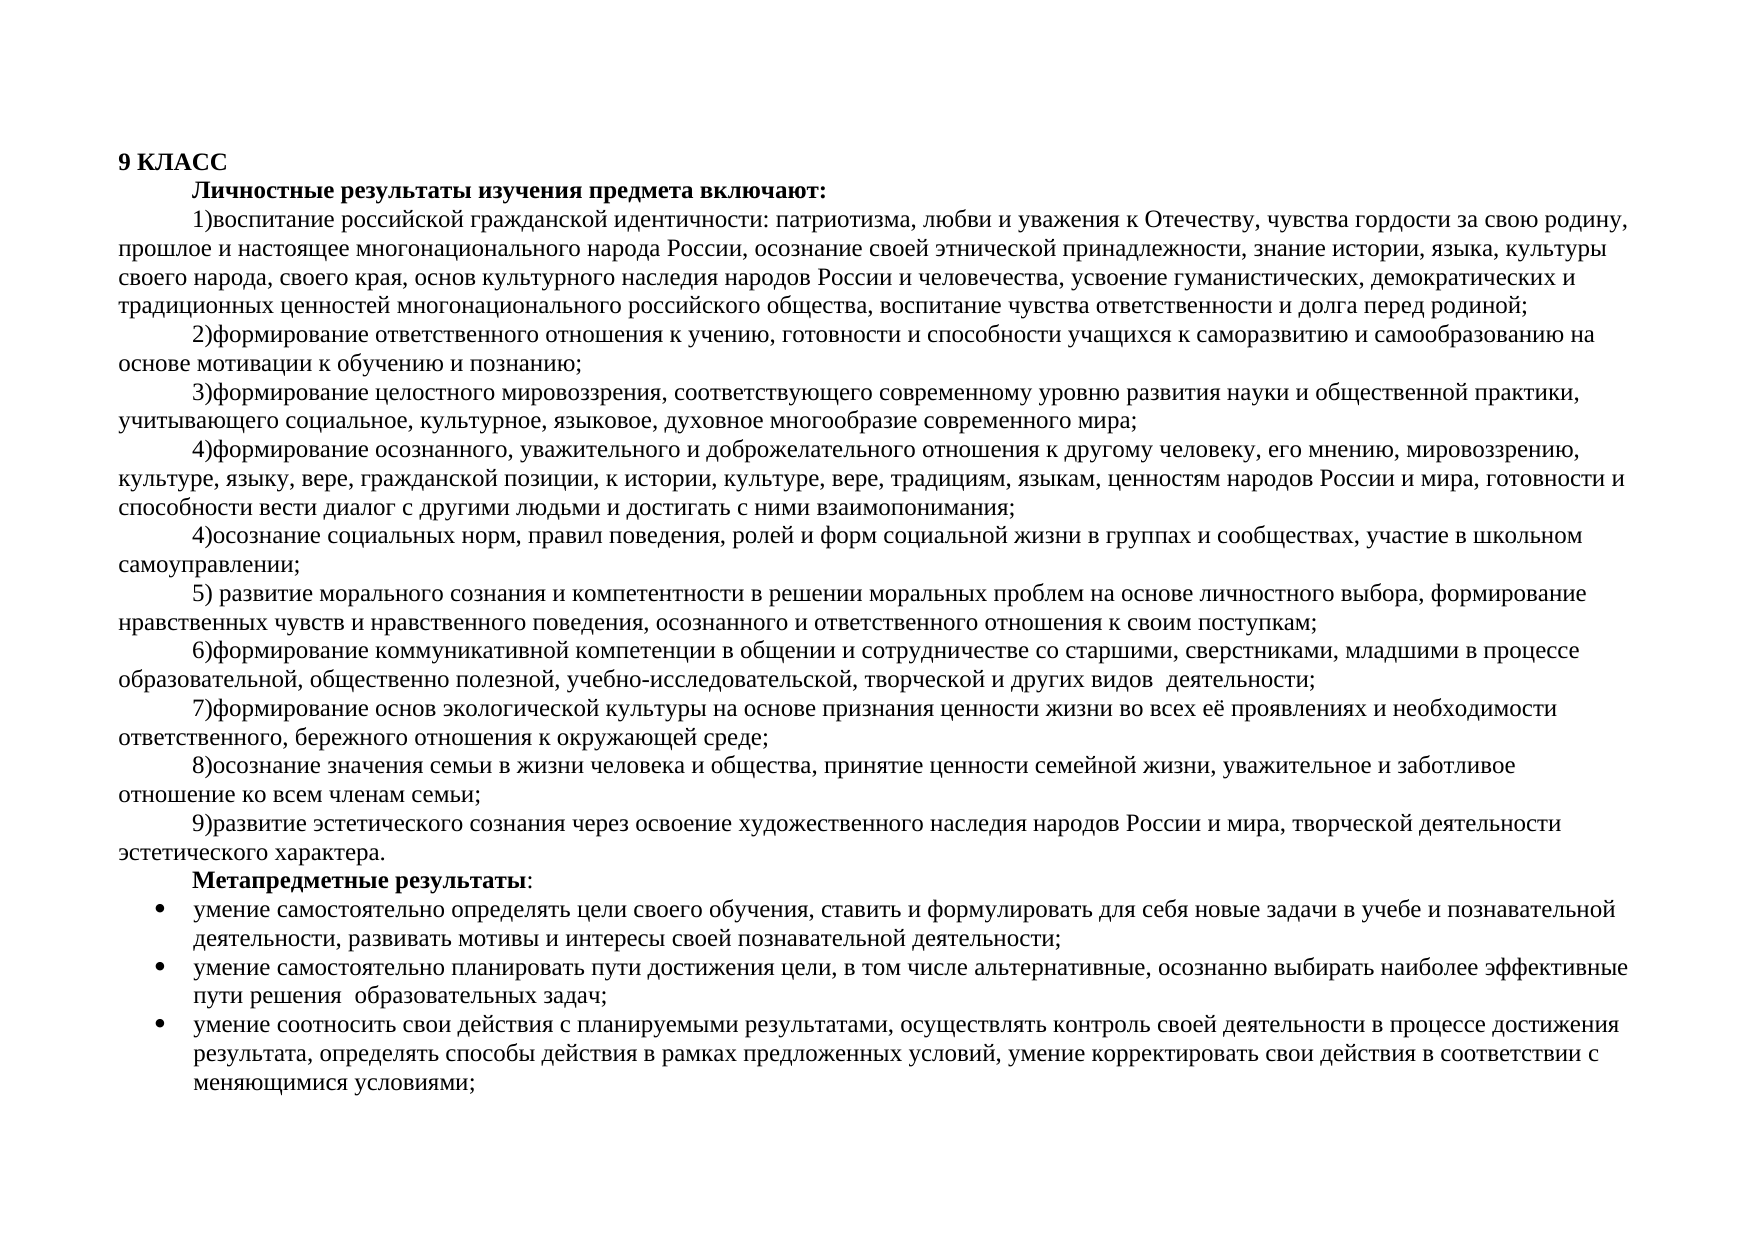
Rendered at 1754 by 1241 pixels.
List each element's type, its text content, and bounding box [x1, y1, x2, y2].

text 3)формирование целостного мировоззрения, соответствующего современному уровню развития науки и общественной практики, учитывающего социальное, культурное, языковое, духовное многообразие современного мира; [118, 377, 1636, 434]
text 8)осознание значения семьи в жизни человека и общества, принятие ценности семейной жизни, уважительное и заботливое отношение ко всем членам семьи; [118, 751, 1636, 808]
text Личностные результаты изучения предмета включают: [118, 176, 1636, 204]
text 4)формирование осознанного, уважительного и доброжелательного отношения к другому человеку, его мнению, мировоззрению, культуре, языку, вере, гражданской позиции, к истории, культуре, вере, традициям, языкам, ценностям народов России и мира, готовности и способности вести диалог с другими людьми и достигать с ними взаимопонимания; [118, 434, 1636, 521]
text 6)формирование коммуникативной компетенции в общении и сотрудничестве со старшими, сверстниками, младшими в процессе образовательной, общественно полезной, учебно-исследовательской, творческой и других видов деятельности; [118, 636, 1636, 693]
text 5) развитие морального сознания и компетентности в решении моральных проблем на основе личностного выбора, формирование нравственных чувств и нравственного поведения, осознанного и ответственного отношения к своим поступкам; [118, 578, 1636, 636]
list умение соотносить свои действия с планируемыми результатами, осуществлять контроль своей деятельности в процессе достижения результата, определять способы действия в рамках предложенных условий, умение корректировать свои действия в соответствии с меняющимися условиями; [156, 1009, 1636, 1096]
text Метапредметные результаты: [118, 866, 1636, 894]
list умение самостоятельно определять цели своего обучения, ставить и формулировать для себя новые задачи в учебе и познавательной деятельности, развивать мотивы и интересы своей познавательной деятельности; [156, 894, 1636, 952]
text 7)формирование основ экологической культуры на основе признания ценности жизни во всех её проявлениях и необходимости ответственного, бережного отношения к окружающей среде; [118, 693, 1636, 751]
text 9)развитие эстетического сознания через освоение художественного наследия народов России и мира, творческой деятельности эстетического характера. [118, 808, 1636, 866]
text 1)воспитание российской гражданской идентичности: патриотизма, любви и уважения к Отечеству, чувства гордости за свою родину, прошлое и настоящее многонационального народа России, осознание своей этнической принадлежности, знание истории, языка, культуры своего народа, своего края, основ культурного наследия народов России и человечества, усвоение гуманистических, демократических и традиционных ценностей многонационального российского общества, воспитание чувства ответственности и долга перед родиной; [118, 204, 1636, 319]
text 2)формирование ответственного отношения к учению, готовности и способности учащихся к саморазвитию и самообразованию на основе мотивации к обучению и познанию; [118, 319, 1636, 377]
list умение самостоятельно планировать пути достижения цели, в том числе альтернативные, осознанно выбирать наиболее эффективные пути решения образовательных задач; [156, 952, 1636, 1009]
text 9 КЛАСС [118, 147, 1636, 176]
text 4)осознание социальных норм, правил поведения, ролей и форм социальной жизни в группах и сообществах, участие в школьном самоуправлении; [118, 521, 1636, 578]
